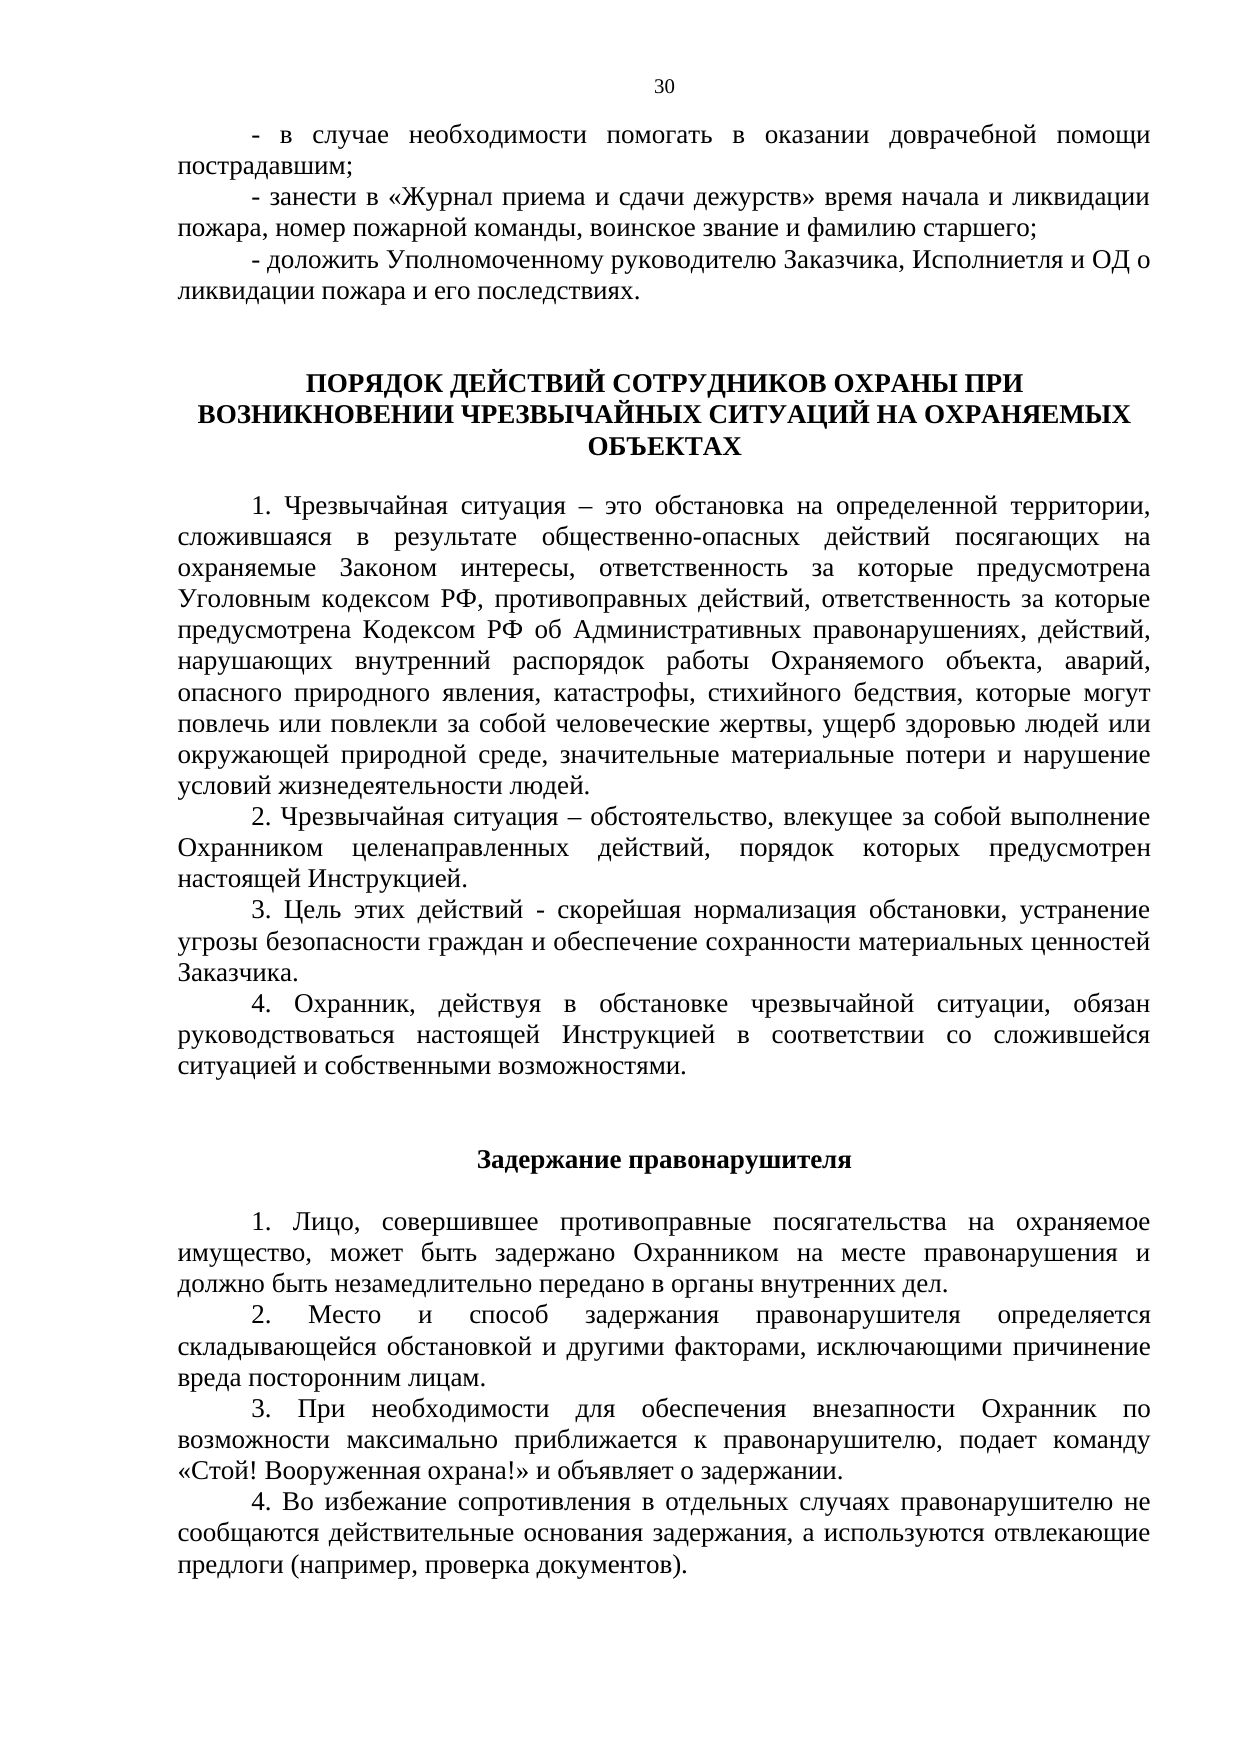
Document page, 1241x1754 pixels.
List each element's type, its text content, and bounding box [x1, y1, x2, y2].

text 4. Во избежание сопротивления в отдельных случаях правонарушителю не сообщаются действительные основания задержания, а используются отвлекающие предлоги (например, проверка документов). [177, 1485, 1152, 1579]
text 4. Охранник, действуя в обстановке чрезвычайной ситуации, обязан руководствоваться настоящей Инструкцией в соответствии со сложившейся ситуацией и собственными возможностями. [177, 987, 1152, 1081]
text - доложить Уполномоченному руководителю Заказчика, Исполниетля и ОД о ликвидации пожара и его последствиях. [177, 243, 1152, 305]
text 3. При необходимости для обеспечения внезапности Охранник по возможности максимально приближается к правонарушителю, подает команду «Стой! Вооруженная охрана!» и объявляет о задержании. [177, 1392, 1152, 1485]
text 2. Чрезвычайная ситуация – обстоятельство, влекущее за собой выполнение Охранником целенаправленных действий, порядок которых предусмотрен настоящей Инструкцией. [177, 800, 1152, 894]
text Задержание правонарушителя [177, 1143, 1152, 1174]
text 1. Лицо, совершившее противоправные посягательства на охраняемое имущество, может быть задержано Охранником на месте правонарушения и должно быть незамедлительно передано в органы внутренних дел. [177, 1205, 1152, 1298]
text 2. Место и способ задержания правонарушителя определяется складывающейся обстановкой и другими факторами, исключающими причинение вреда посторонним лицам. [177, 1298, 1152, 1392]
text - в случае необходимости помогать в оказании доврачебной помощи пострадавшим; [177, 118, 1152, 180]
text Порядок действий сотрудников охраны при возникновении чрезвычайных ситуаций на охраняемых объектах [177, 367, 1152, 461]
text - занести в «Журнал приема и сдачи дежурств» время начала и ликвидации пожара, номер пожарной команды, воинское звание и фамилию старшего; [177, 180, 1152, 243]
text 3. Цель этих действий - скорейшая нормализация обстановки, устранение угрозы безопасности граждан и обеспечение сохранности материальных ценностей Заказчика. [177, 894, 1152, 987]
text 1. Чрезвычайная ситуация – это обстановка на определенной территории, сложившаяся в результате общественно-опасных действий посягающих на охраняемые Законом интересы, ответственность за которые предусмотрена Уголовным кодексом РФ, противоправных действий, ответственность за которые предусмотрена Кодексом РФ об Административных правонарушениях, действий, нарушающих внутренний распорядок работы Охраняемого объекта, аварий, опасного природного явления, катастрофы, стихийного бедствия, которые могут повлечь или повлекли за собой человеческие жертвы, ущерб здоровью людей или окружающей природной среде, значительные материальные потери и нарушение условий жизнедеятельности людей. [177, 489, 1152, 800]
